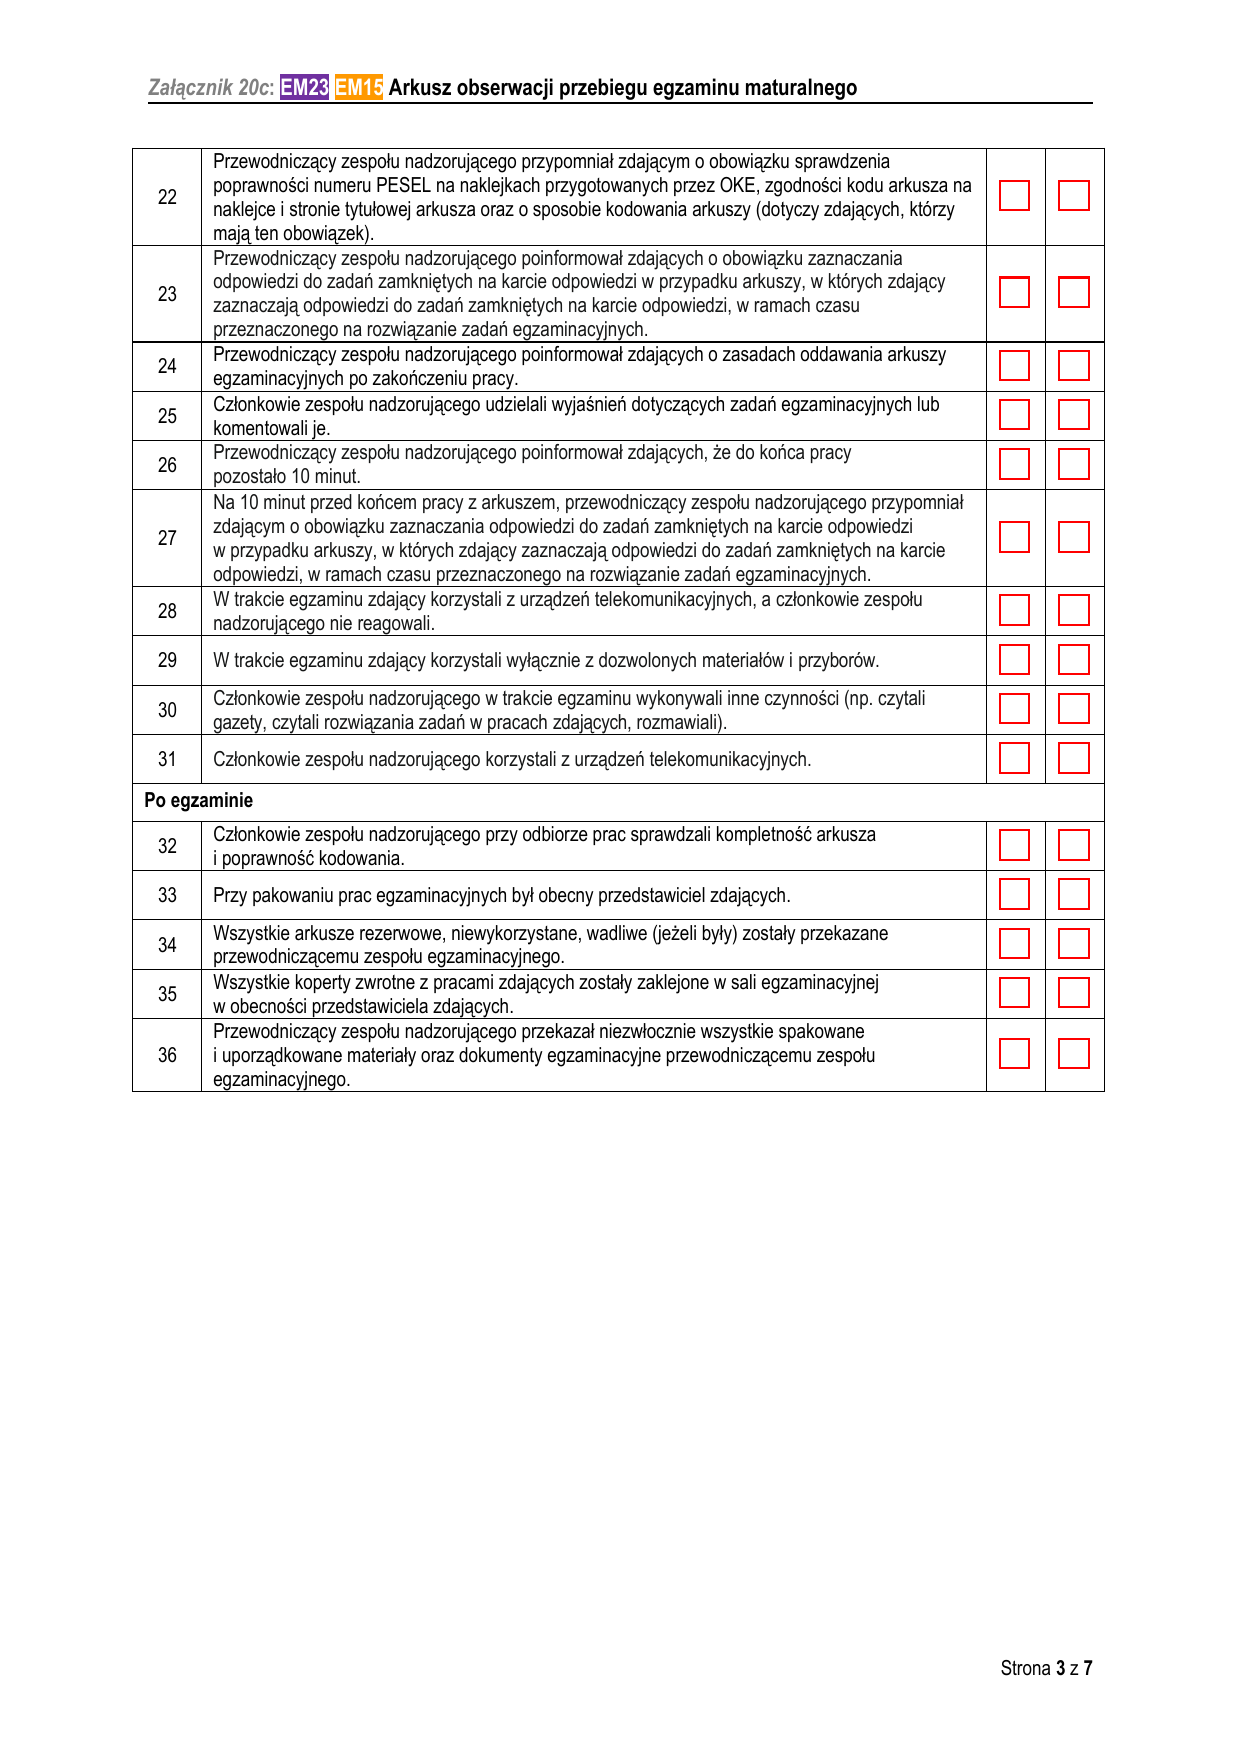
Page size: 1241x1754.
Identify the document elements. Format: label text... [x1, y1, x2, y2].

table_cell 22 [133, 149, 201, 244]
table_cell [1046, 871, 1104, 919]
table_cell [1046, 441, 1104, 489]
table_cell [1046, 920, 1104, 969]
table_cell 25 [133, 392, 201, 440]
table_cell 34 [133, 920, 201, 969]
table_cell [1046, 636, 1104, 684]
table_cell [1046, 490, 1104, 586]
table_cell 32 [133, 822, 201, 870]
table_cell W trakcie egzaminu zdający korzystali wyłącznie z dozwolonych materiałów i przyborów. [202, 636, 986, 684]
table_cell Członkowie zespołu nadzorującego udzielali wyjaśnień dotyczących zadań egzaminacyjnych lub komentowali je. [202, 392, 986, 440]
table_cell [987, 246, 1045, 341]
table_cell Przewodniczący zespołu nadzorującego poinformował zdających, że do końca pracy pozostało 10 minut. [202, 441, 986, 489]
table_cell [987, 920, 1045, 969]
table_cell 30 [133, 686, 201, 734]
table_cell Na 10 minut przed końcem pracy z arkuszem, przewodniczący zespołu nadzorującego przypomniał zdającym o obowiązku zaznaczania odpowiedzi do zadań zamkniętych na karcie odpowiedzi w przypadku arkuszy, w których zdający zaznaczają odpowiedzi do zadań zamkniętych na karcie odpowiedzi, w ramach czasu przeznaczonego na rozwiązanie zadań egzaminacyjnych. [202, 490, 986, 586]
table_cell [987, 686, 1045, 734]
table_cell 33 [133, 871, 201, 919]
table_cell Członkowie zespołu nadzorującego korzystali z urządzeń telekomunikacyjnych. [202, 735, 986, 783]
table_cell [1046, 970, 1104, 1018]
table_cell [1046, 343, 1104, 391]
table_cell [1046, 822, 1104, 870]
table_cell [987, 871, 1045, 919]
table_cell 31 [133, 735, 201, 783]
table_cell Członkowie zespołu nadzorującego w trakcie egzaminu wykonywali inne czynności (np. czytali gazety, czytali rozwiązania zadań w pracach zdających, rozmawiali). [202, 686, 986, 734]
table_cell [987, 149, 1045, 244]
table_cell [1046, 1019, 1104, 1091]
table_cell [987, 392, 1045, 440]
table_cell [1046, 392, 1104, 440]
table_cell [987, 587, 1045, 635]
table_cell 28 [133, 587, 201, 635]
table_cell Członkowie zespołu nadzorującego przy odbiorze prac sprawdzali kompletność arkusza i poprawność kodowania. [202, 822, 986, 870]
table_cell [987, 1019, 1045, 1091]
table_cell 23 [133, 246, 201, 341]
table_cell Wszystkie arkusze rezerwowe, niewykorzystane, wadliwe (jeżeli były) zostały przekazane przewodniczącemu zespołu egzaminacyjnego. [202, 920, 986, 969]
table_cell Wszystkie koperty zwrotne z pracami zdających zostały zaklejone w sali egzaminacyjnej w obecności przedstawiciela zdających. [202, 970, 986, 1018]
table_cell Po egzaminie [133, 784, 1104, 821]
table_cell [987, 735, 1045, 783]
table_cell [1046, 735, 1104, 783]
table_cell Przewodniczący zespołu nadzorującego poinformował zdających o obowiązku zaznaczania odpowiedzi do zadań zamkniętych na karcie odpowiedzi w przypadku arkuszy, w których zdający zaznaczają odpowiedzi do zadań zamkniętych na karcie odpowiedzi, w ramach czasu przeznaczonego na rozwiązanie zadań egzaminacyjnych. [202, 246, 986, 341]
table_cell Przewodniczący zespołu nadzorującego przekazał niezwłocznie wszystkie spakowane i uporządkowane materiały oraz dokumenty egzaminacyjne przewodniczącemu zespołu egzaminacyjnego. [202, 1019, 986, 1091]
table_cell [987, 441, 1045, 489]
table_cell Przy pakowaniu prac egzaminacyjnych był obecny przedstawiciel zdających. [202, 871, 986, 919]
table_cell 35 [133, 970, 201, 1018]
table_cell [1046, 246, 1104, 341]
table_cell [987, 343, 1045, 391]
table_cell 36 [133, 1019, 201, 1091]
table_cell Przewodniczący zespołu nadzorującego poinformował zdających o zasadach oddawania arkuszy egzaminacyjnych po zakończeniu pracy. [202, 343, 986, 391]
table_cell [987, 822, 1045, 870]
table_cell [987, 970, 1045, 1018]
table_cell [1046, 686, 1104, 734]
table_cell 24 [133, 343, 201, 391]
table_cell [987, 636, 1045, 684]
table_cell 26 [133, 441, 201, 489]
table_cell W trakcie egzaminu zdający korzystali z urządzeń telekomunikacyjnych, a członkowie zespołu nadzorującego nie reagowali. [202, 587, 986, 635]
table_cell [987, 490, 1045, 586]
table_cell [1046, 587, 1104, 635]
table_cell 29 [133, 636, 201, 684]
table_cell Przewodniczący zespołu nadzorującego przypomniał zdającym o obowiązku sprawdzenia poprawności numeru PESEL na naklejkach przygotowanych przez OKE, zgodności kodu arkusza na naklejce i stronie tytułowej arkusza oraz o sposobie kodowania arkuszy (dotyczy zdających, którzy mają ten obowiązek). [202, 149, 986, 244]
table_cell [1046, 149, 1104, 244]
table_cell 27 [133, 490, 201, 586]
